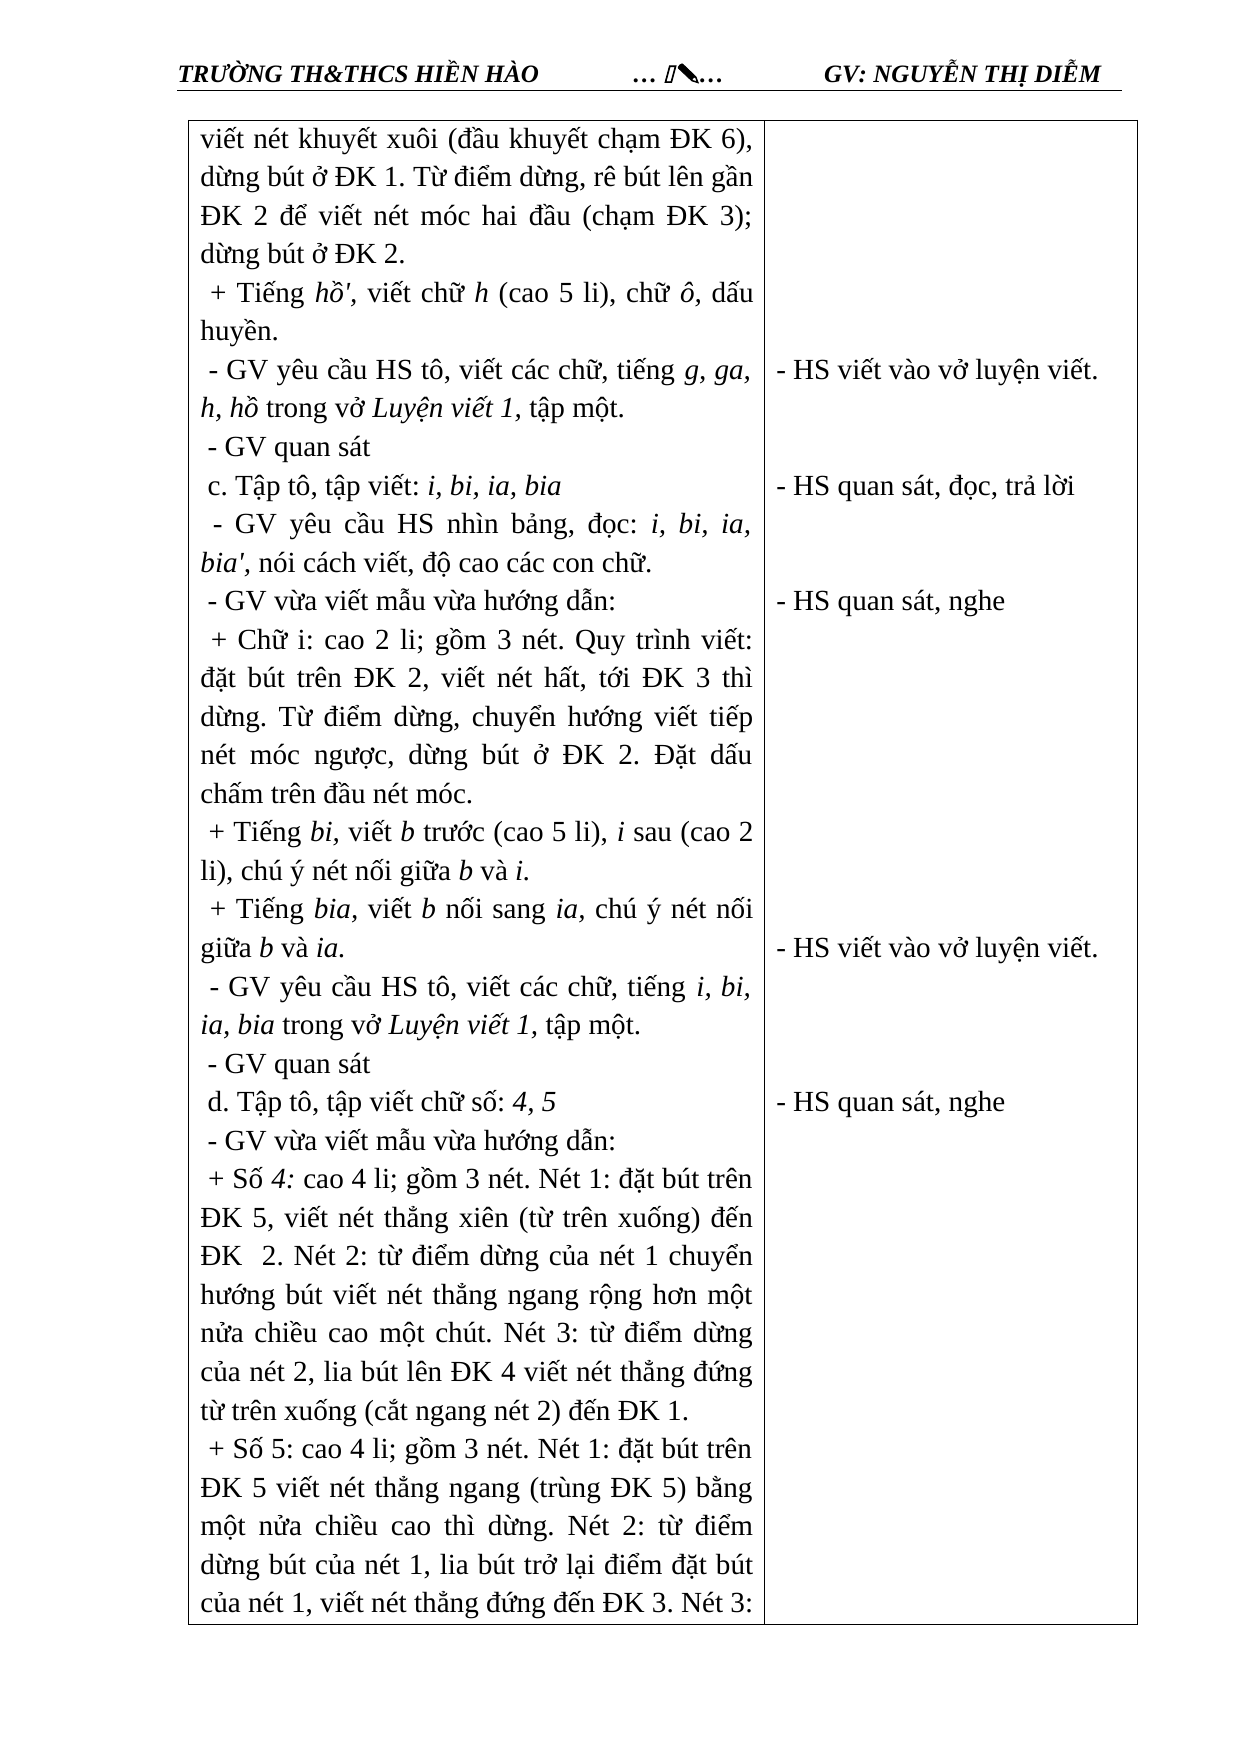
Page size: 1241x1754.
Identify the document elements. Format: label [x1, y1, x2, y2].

table_cell [189, 121, 764, 1624]
table_cell [765, 121, 1137, 1624]
